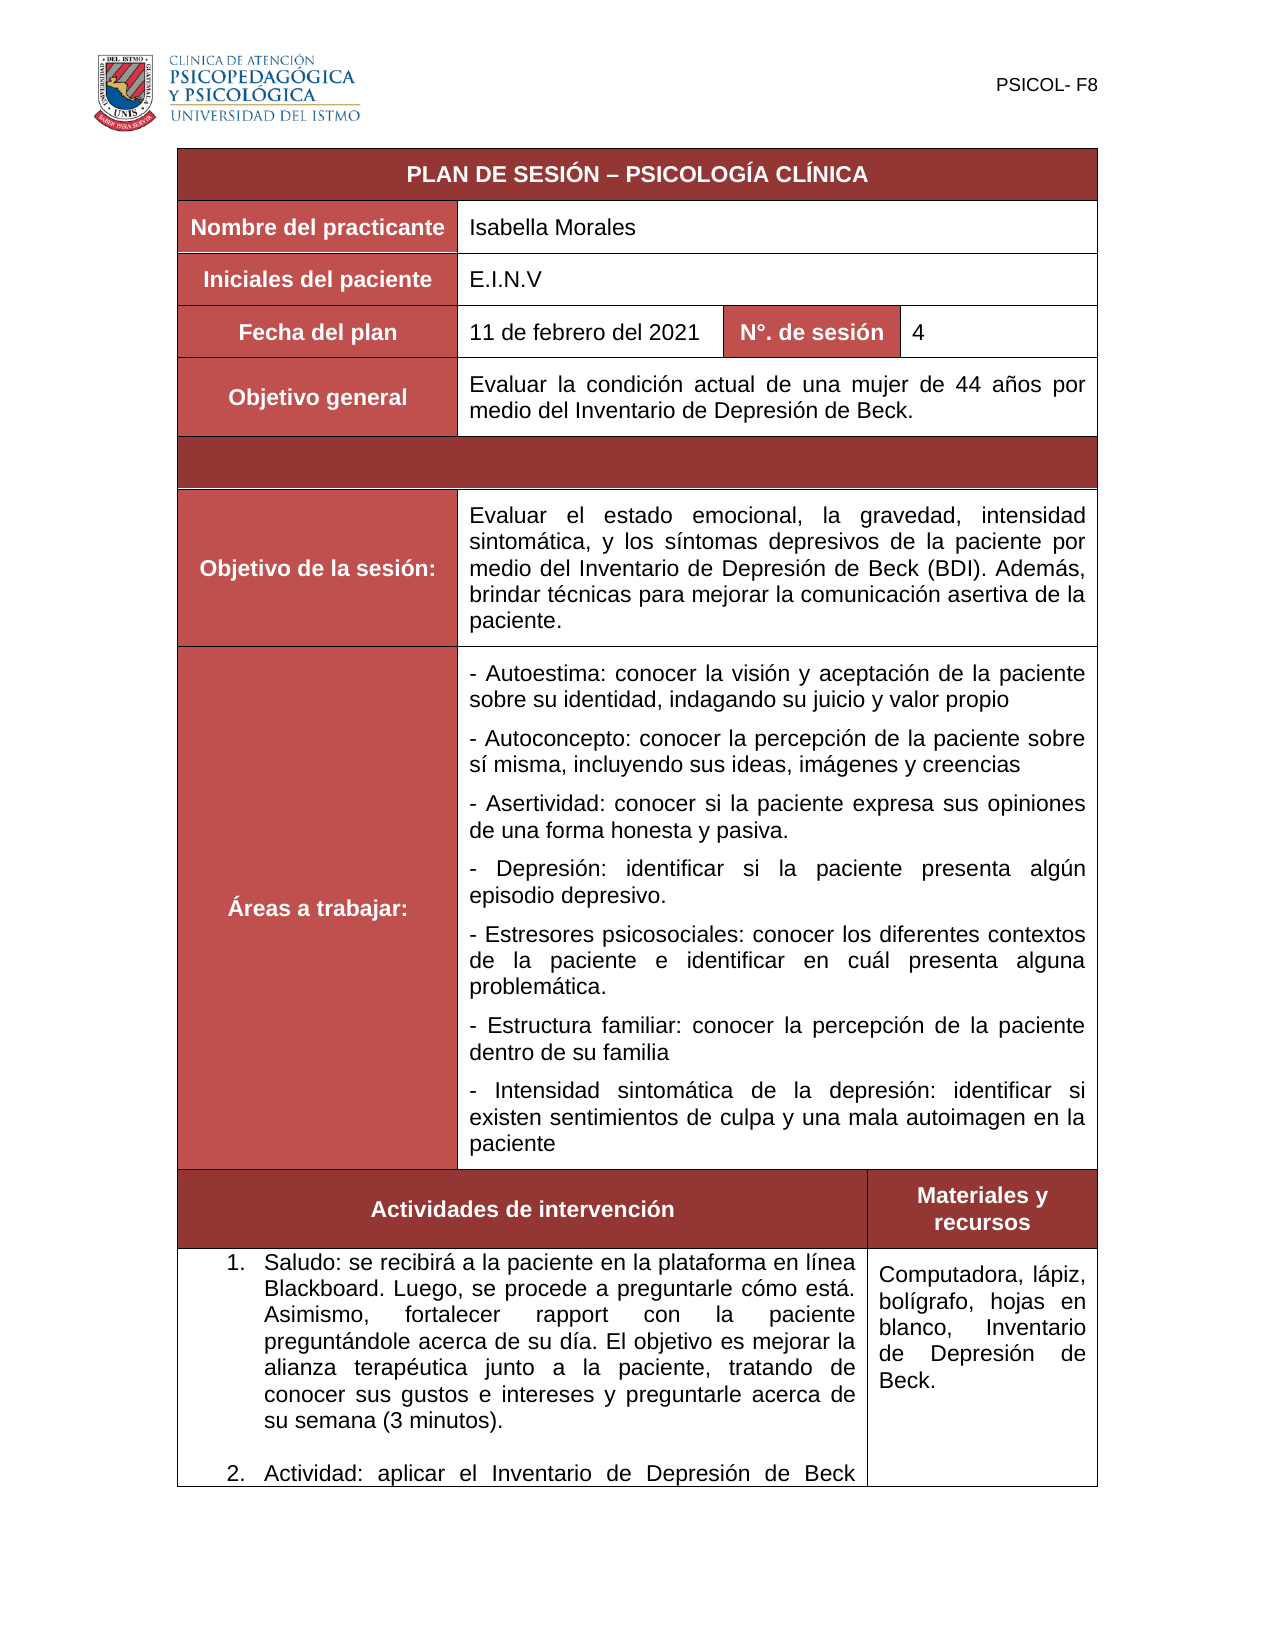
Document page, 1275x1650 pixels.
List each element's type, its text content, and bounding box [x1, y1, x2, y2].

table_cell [178, 1249, 867, 1486]
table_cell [868, 1249, 1097, 1486]
table_cell Nombre del practicante [178, 201, 457, 252]
picture [42, 25, 422, 166]
table_cell Materiales y recursos [868, 1170, 1097, 1248]
table_cell - Autoestima: conocer la visión y aceptación de la paciente sobre su identidad, indagando su juicio y valor propio - Autoconcepto: conocer la percepción de la paciente sobre sí misma, incluyendo sus ideas, imágenes y creencias - Asertividad: conocer si la paciente expresa sus opiniones de una forma honesta y pasiva. - Depresión: identificar si la paciente presenta algún episodio depresivo. - Estresores psicosociales: conocer los diferentes contextos de la paciente e identificar en cuál presenta alguna problemática. - Estructura familiar: conocer la percepción de la paciente dentro de su familia - Intensidad sintomática de la depresión: identificar si existen sentimientos de culpa y una mala autoimagen en la paciente [458, 647, 1097, 1169]
table_cell Áreas a trabajar: [178, 647, 457, 1169]
table_cell N°. de sesión [724, 306, 900, 357]
table_cell Evaluar el estado emocional, la gravedad, intensidad sintomática, y los síntomas depresivos de la paciente por medio del Inventario de Depresión de Beck (BDI). Además, brindar técnicas para mejorar la comunicación asertiva de la paciente. [458, 490, 1097, 646]
table_cell Objetivo general [178, 358, 457, 436]
table_cell Objetivo de la sesión: [178, 490, 457, 646]
table_cell Evaluar la condición actual de una mujer de 44 años por medio del Inventario de Depresión de Beck. [458, 358, 1097, 436]
table_cell 4 [901, 306, 1097, 357]
table_cell [178, 437, 1097, 488]
table_cell 11 de febrero del 2021 [458, 306, 723, 357]
table_header PLAN DE SESIÓN – PSICOLOGÍA CLÍNICA [178, 149, 1097, 200]
table_cell Isabella Morales [458, 201, 1097, 252]
table_cell E.I.N.V [458, 254, 1097, 305]
table_cell Actividades de intervención [178, 1170, 867, 1248]
table_cell Iniciales del paciente [178, 254, 457, 305]
table_cell Fecha del plan [178, 306, 457, 357]
